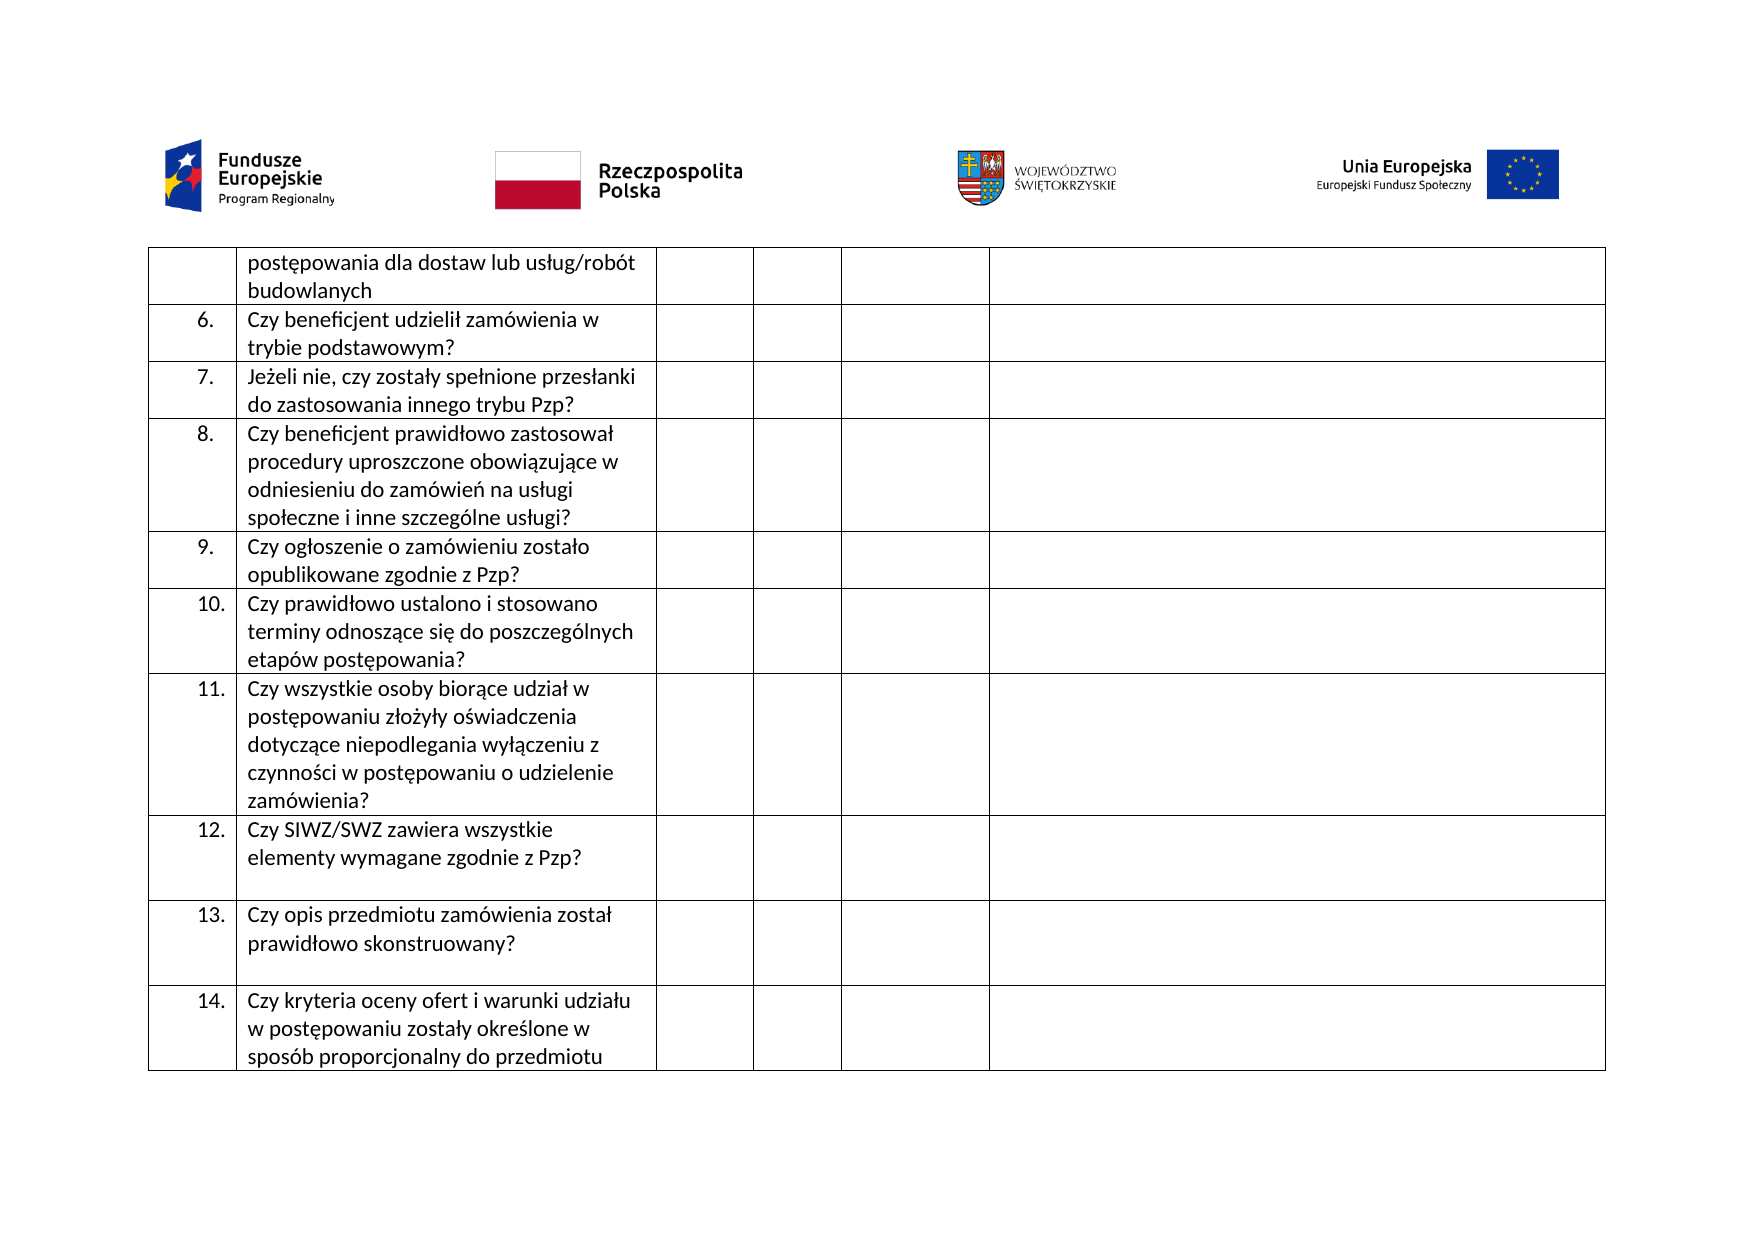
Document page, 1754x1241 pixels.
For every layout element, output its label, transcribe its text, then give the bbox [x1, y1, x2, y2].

table_cell [990, 901, 1605, 985]
table_cell [842, 986, 989, 1070]
table_cell [149, 589, 236, 673]
picture [1317, 139, 1559, 205]
table_cell [842, 305, 989, 361]
table_cell [842, 248, 989, 304]
table_cell [149, 248, 236, 304]
table_cell [754, 986, 841, 1070]
table_cell [990, 419, 1605, 531]
picture [957, 139, 1116, 212]
table_cell Czy wszystkie osoby biorące udział w postępowaniu złożyły oświadczenia dotyczące niepodlegania wyłączeniu z czynności w postępowaniu o udzielenie zamówienia? [237, 674, 656, 814]
table_cell [149, 674, 236, 814]
table_cell [149, 901, 236, 985]
table_cell [842, 674, 989, 814]
table_cell [754, 362, 841, 418]
table_cell [657, 816, 753, 899]
table_cell [842, 901, 989, 985]
table_cell [842, 362, 989, 418]
table_cell [842, 532, 989, 588]
table_cell [990, 248, 1605, 304]
table_cell Czy beneficjent prawidłowo zastosował procedury uproszczone obowiązujące w odniesieniu do zamówień na usługi społeczne i inne szczególne usługi? [237, 419, 656, 531]
table_cell [990, 589, 1605, 673]
table_cell Czy ogłoszenie o zamówieniu zostało opublikowane zgodnie z Pzp? [237, 532, 656, 588]
table_cell [657, 532, 753, 588]
table_cell [149, 305, 236, 361]
table_cell [754, 816, 841, 899]
table_cell Czy SIWZ/SWZ zawiera wszystkie elementy wymagane zgodnie z Pzp? [237, 816, 656, 899]
table_cell [149, 419, 236, 531]
table_cell [754, 532, 841, 588]
table_cell Czy opis przedmiotu zamówienia został prawidłowo skonstruowany? [237, 901, 656, 985]
picture [495, 139, 742, 216]
table_cell [657, 305, 753, 361]
table_cell [657, 589, 753, 673]
table_cell Jeżeli nie, czy zostały spełnione przesłanki do zastosowania innego trybu Pzp? [237, 362, 656, 418]
table_cell [842, 589, 989, 673]
table_cell Czy beneficjent udzielił zamówienia w trybie podstawowym? [237, 305, 656, 361]
table_cell [657, 248, 753, 304]
table_cell [657, 901, 753, 985]
table_cell [754, 248, 841, 304]
table_cell Czy prawidłowo ustalono i stosowano terminy odnoszące się do poszczególnych etapów postępowania? [237, 589, 656, 673]
table_cell [990, 986, 1605, 1070]
table_cell [754, 589, 841, 673]
table_cell [990, 305, 1605, 361]
picture [165, 139, 334, 212]
table_cell [149, 986, 236, 1070]
table_cell [149, 532, 236, 588]
table_cell [149, 362, 236, 418]
table_cell [842, 816, 989, 899]
table_cell [657, 362, 753, 418]
table_cell [754, 674, 841, 814]
table_cell [657, 674, 753, 814]
table_cell [990, 674, 1605, 814]
table_cell [754, 305, 841, 361]
table_cell [657, 419, 753, 531]
table_cell [754, 901, 841, 985]
table_cell [842, 419, 989, 531]
table_cell [754, 419, 841, 531]
table_cell [990, 816, 1605, 899]
table_cell [657, 986, 753, 1070]
table_cell [990, 362, 1605, 418]
table_cell [149, 816, 236, 899]
table_cell [990, 532, 1605, 588]
